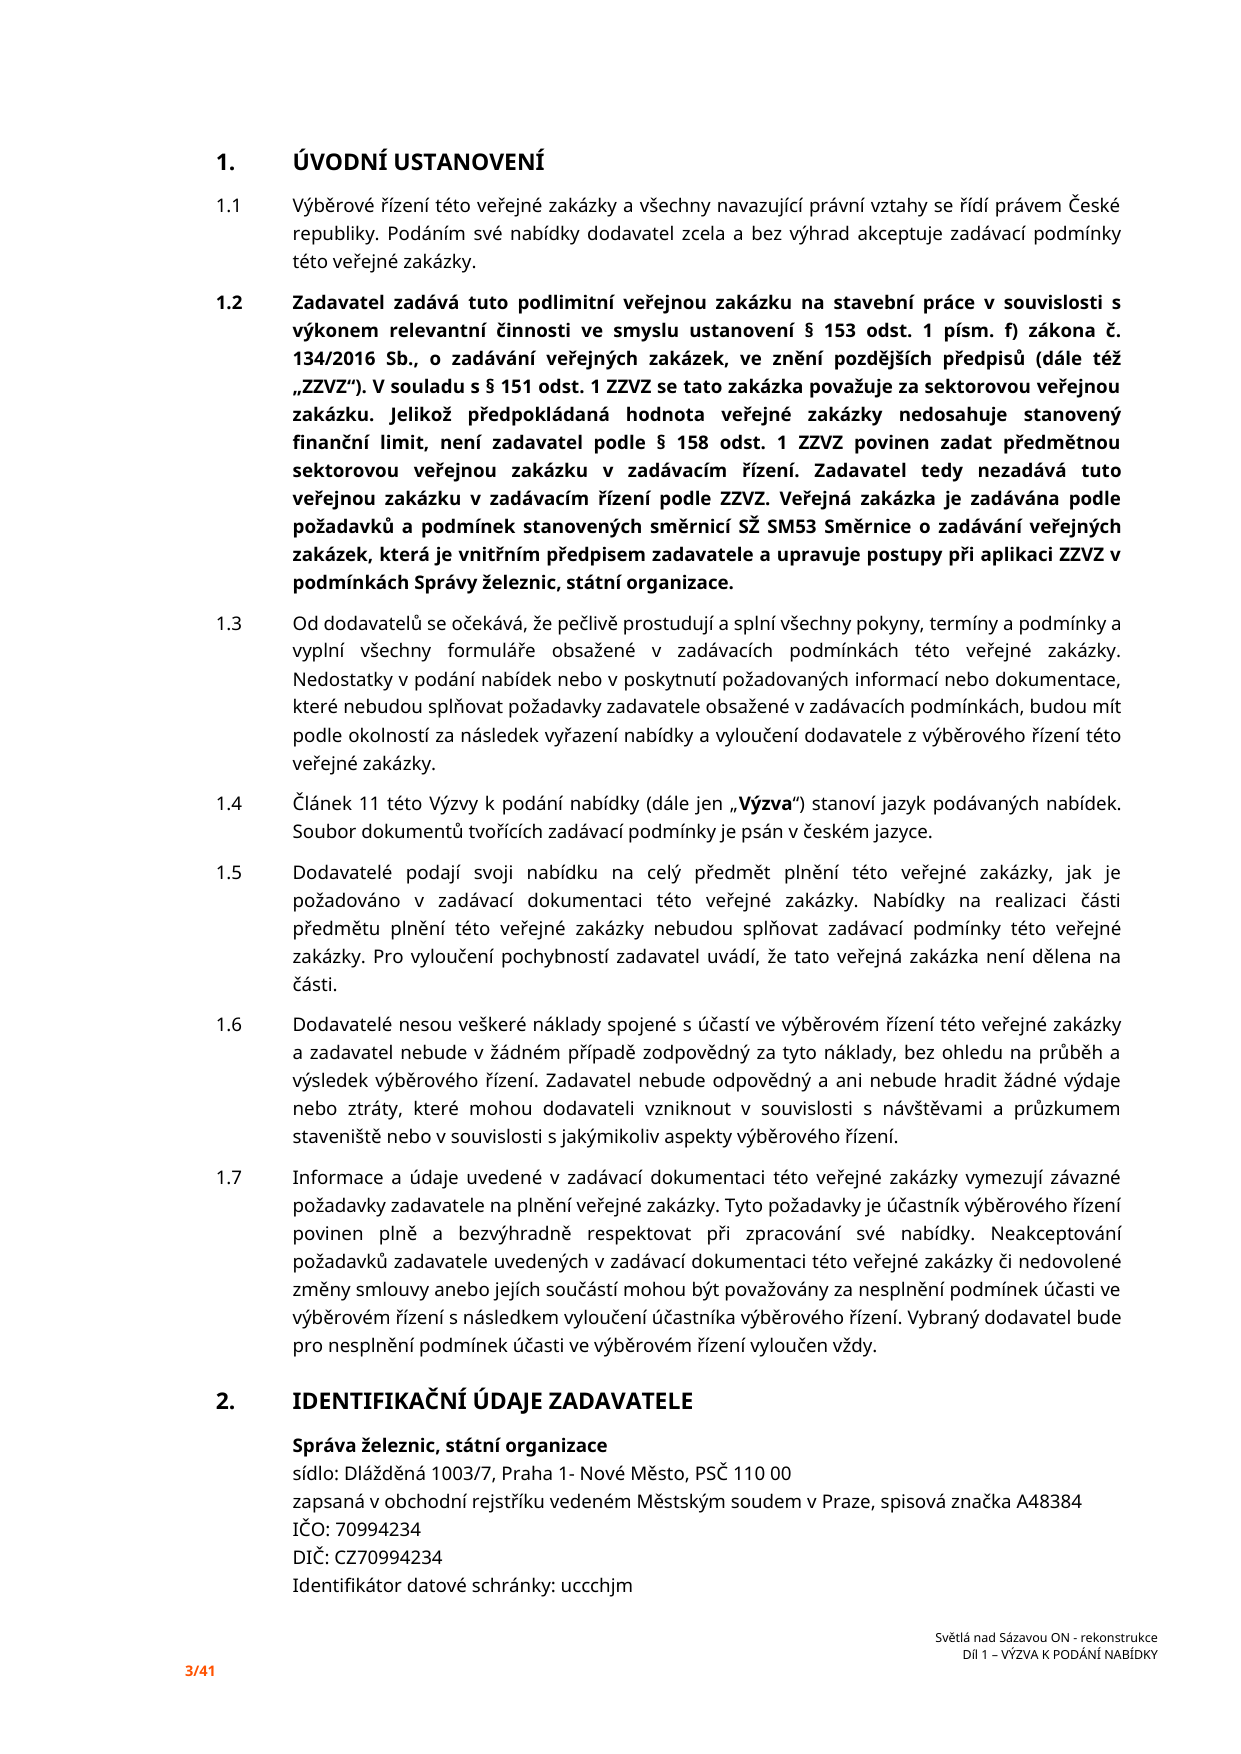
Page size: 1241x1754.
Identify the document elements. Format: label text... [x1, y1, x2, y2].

text zapsaná v obchodní rejstříku vedeném Městským soudem v Praze, spisová značka A48384 [292, 1488, 1122, 1514]
text Zadavatel zadává tuto podlimitní veřejnou zakázku na stavební práce v souvislosti s výkonem relevantní činnosti ve smyslu ustanovení § 153 odst. 1 písm. f) zákona č. 134/2016 Sb., o zadávání veřejných zakázek, ve znění pozdějších předpisů (dále též „ZZVZ“). V souladu s § 151 odst. 1 ZZVZ se tato zakázka považuje za sektorovou veřejnou zakázku. Jelikož předpokládaná hodnota veřejné zakázky nedosahuje stanovený finanční limit, není zadavatel podle § 158 odst. 1 ZZVZ povinen zadat předmětnou sektorovou veřejnou zakázku v zadávacím řízení. Zadavatel tedy nezadává tuto veřejnou zakázku v zadávacím řízení podle ZZVZ. Veřejná zakázka je zadávána podle požadavků a podmínek stanovených směrnicí SŽ SM53 Směrnice o zadávání veřejných zakázek, která je vnitřním předpisem zadavatele a upravuje postupy při aplikaci ZZVZ v podmínkách Správy železnic, státní organizace. [216, 289, 1122, 595]
text Článek 11 této Výzvy k podání nabídky (dále jen „Výzva“) stanoví jazyk podávaných nabídek. Soubor dokumentů tvořících zadávací podmínky je psán v českém jazyce. [216, 790, 1122, 844]
text Informace a údaje uvedené v zadávací dokumentaci této veřejné zakázky vymezují závazné požadavky zadavatele na plnění veřejné zakázky. Tyto požadavky je účastník výběrového řízení povinen plně a bezvýhradně respektovat při zpracování své nabídky. Neakceptování požadavků zadavatele uvedených v zadávací dokumentaci této veřejné zakázky či nedovolené změny smlouvy anebo jejích součástí mohou být považovány za nesplnění podmínek účasti ve výběrovém řízení s následkem vyloučení účastníka výběrového řízení. Vybraný dodavatel bude pro nesplnění podmínek účasti ve výběrovém řízení vyloučen vždy. [216, 1164, 1122, 1358]
text Výběrové řízení této veřejné zakázky a všechny navazující právní vztahy se řídí právem České republiky. Podáním své nabídky dodavatel zcela a bez výhrad akceptuje zadávací podmínky této veřejné zakázky. [216, 192, 1122, 274]
text Dodavatelé podají svoji nabídku na celý předmět plnění této veřejné zakázky, jak je požadováno v zadávací dokumentaci této veřejné zakázky. Nabídky na realizaci části předmětu plnění této veřejné zakázky nebudou splňovat zadávací podmínky této veřejné zakázky. Pro vyloučení pochybností zadavatel uvádí, že tato veřejná zakázka není dělena na části. [216, 859, 1122, 997]
text Identifikátor datové schránky: uccchjm [292, 1572, 1122, 1598]
text Dodavatelé nesou veškeré náklady spojené s účastí ve výběrovém řízení této veřejné zakázky a zadavatel nebude v žádném případě zodpovědný za tyto náklady, bez ohledu na průběh a výsledek výběrového řízení. Zadavatel nebude odpovědný a ani nebude hradit žádné výdaje nebo ztráty, které mohou dodavateli vzniknout v souvislosti s návštěvami a průzkumem staveniště nebo v souvislosti s jakýmikoliv aspekty výběrového řízení. [216, 1012, 1122, 1149]
text sídlo: Dlážděná 1003/7, Praha 1- Nové Město, PSČ 110 00 [292, 1460, 1122, 1486]
text DIČ: CZ70994234 [292, 1544, 1122, 1570]
text Správa železnic, státní organizace [292, 1432, 1122, 1458]
text IČO: 70994234 [292, 1516, 1122, 1542]
text IDENTIFIKAČNÍ ÚDAJE ZADAVATELE [216, 1385, 1122, 1417]
text ÚVODNÍ USTANOVENÍ [216, 146, 1122, 177]
text Od dodavatelů se očekává, že pečlivě prostudují a splní všechny pokyny, termíny a podmínky a vyplní všechny formuláře obsažené v zadávacích podmínkách této veřejné zakázky. Nedostatky v podání nabídek nebo v poskytnutí požadovaných informací nebo dokumentace, které nebudou splňovat požadavky zadavatele obsažené v zadávacích podmínkách, budou mít podle okolností za následek vyřazení nabídky a vyloučení dodavatele z výběrového řízení této veřejné zakázky. [216, 610, 1122, 775]
